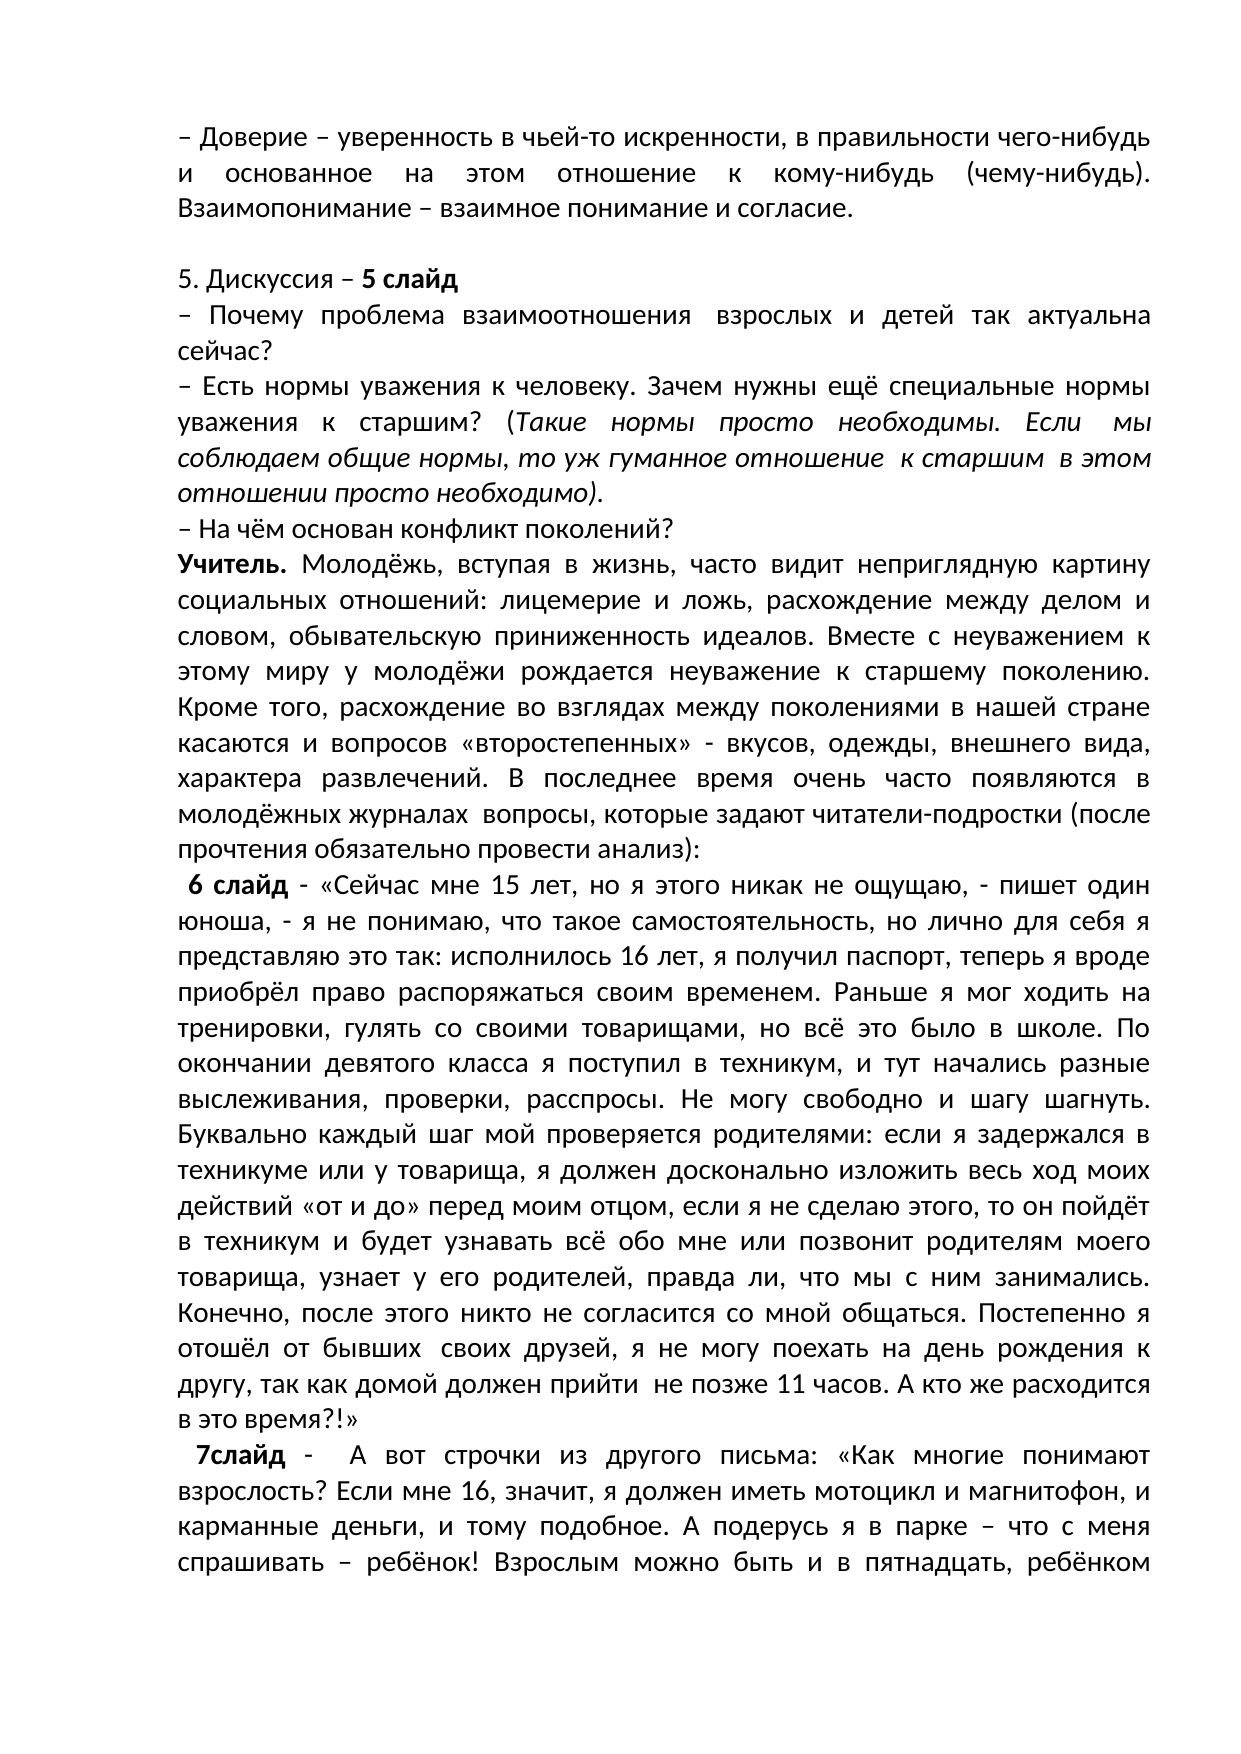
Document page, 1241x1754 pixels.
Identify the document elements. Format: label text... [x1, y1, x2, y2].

text – На чём основан конфликт поколений? [177, 510, 1152, 546]
text – Доверие – уверенность в чьей-то искренности, в правильности чего-нибудь и основанное на этом отношение к кому-нибудь (чему-нибудь). Взаимопонимание – взаимное понимание и согласие. [177, 118, 1152, 225]
text – Есть нормы уважения к человеку. Зачем нужны ещё специальные нормы уважения к старшим? (Такие нормы просто необходимы. Если мы соблюдаем общие нормы, то уж гуманное отношение к старшим в этом отношении просто необходимо). [177, 367, 1152, 510]
text 6 слайд - «Сейчас мне 15 лет, но я этого никак не ощущаю, - пишет один юноша, - я не понимаю, что такое самостоятельность, но лично для себя я представляю это так: исполнилось 16 лет, я получил паспорт, теперь я вроде приобрёл право распоряжаться своим временем. Раньше я мог ходить на тренировки, гулять со своими товарищами, но всё это было в школе. По окончании девятого класса я поступил в техникум, и тут начались разные выслеживания, проверки, расспросы. Не могу свободно и шагу шагнуть. Буквально каждый шаг мой проверяется родителями: если я задержался в техникуме или у товарища, я должен досконально изложить весь ход моих действий «от и до» перед моим отцом, если я не сделаю этого, то он пойдёт в техникум и будет узнавать всё обо мне или позвонит родителям моего товарища, узнает у его родителей, правда ли, что мы с ним занимались. Конечно, после этого никто не согласится со мной общаться. Постепенно я отошёл от бывших своих друзей, я не могу поехать на день рождения к другу, так как домой должен прийти не позже 11 часов. А кто же расходится в это время?!» [177, 866, 1152, 1436]
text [177, 1436, 1152, 1579]
text – Почему проблема взаимоотношения взрослых и детей так актуальна сейчас? [177, 296, 1152, 367]
text 5. Дискуссия – 5 слайд [177, 261, 1152, 296]
text Учитель. Молодёжь, вступая в жизнь, часто видит неприглядную картину социальных отношений: лицемерие и ложь, расхождение между делом и словом, обывательскую приниженность идеалов. Вместе с неуважением к этому миру у молодёжи рождается неуважение к старшему поколению. Кроме того, расхождение во взглядах между поколениями в нашей стране касаются и вопросов «второстепенных» - вкусов, одежды, внешнего вида, характера развлечений. В последнее время очень часто появляются в молодёжных журналах вопросы, которые задают читатели-подростки (после прочтения обязательно провести анализ): [177, 546, 1152, 866]
